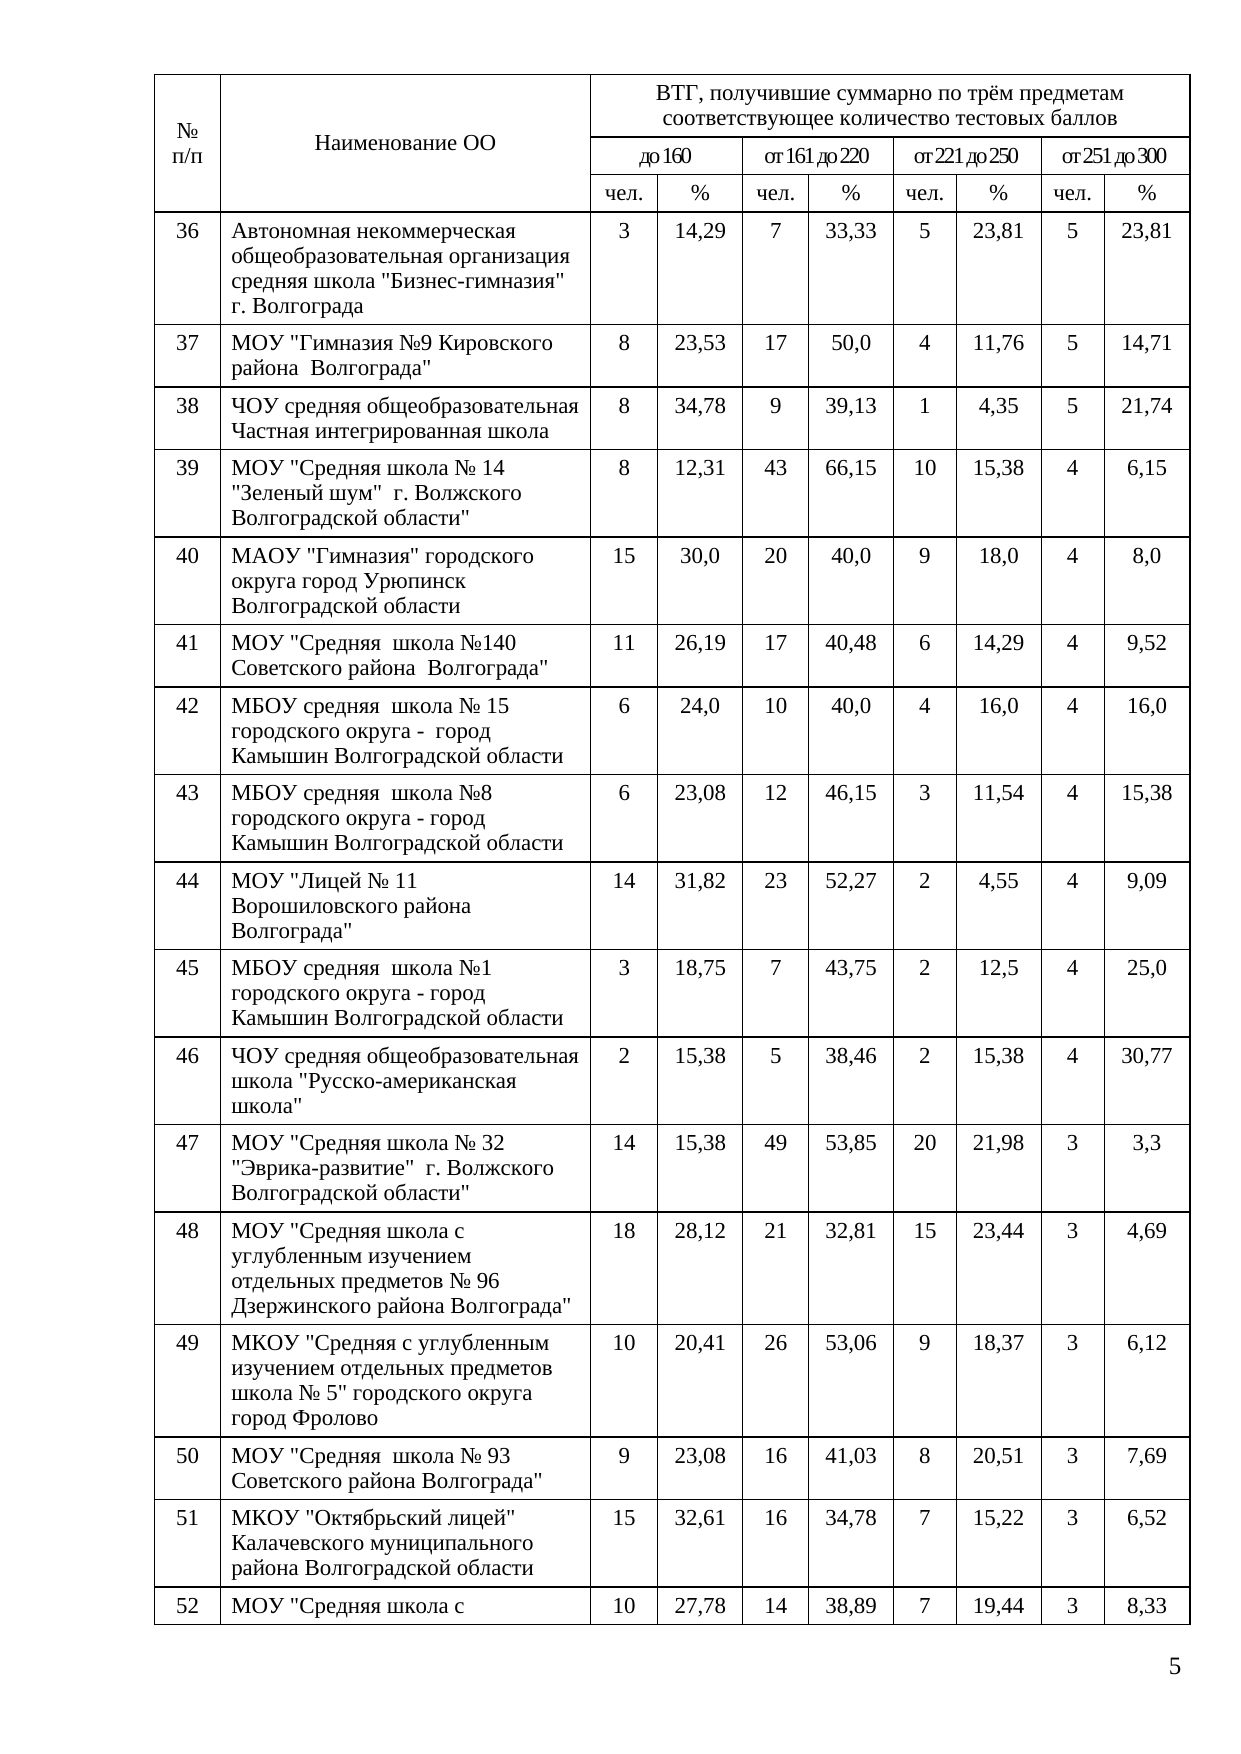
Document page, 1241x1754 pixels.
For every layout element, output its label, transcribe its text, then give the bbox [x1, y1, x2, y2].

table_cell 33,33 [809, 213, 893, 324]
table_cell 23,81 [957, 213, 1041, 324]
table_cell 24,0 [658, 688, 742, 774]
table_cell 8,33 [1105, 1588, 1189, 1624]
table_cell 34,78 [658, 388, 742, 449]
table_cell 23,08 [658, 1438, 742, 1499]
table_cell 3 [1042, 1125, 1104, 1211]
table_cell МКОУ "Средняя с углубленным изучением отдельных предметов школа № 5" городского округа город Фролово [221, 1325, 590, 1436]
table_cell 14,29 [658, 213, 742, 324]
table_cell 40 [155, 538, 220, 624]
table_cell 4 [1042, 863, 1104, 949]
table_cell 7 [894, 1588, 956, 1624]
table_cell 46,15 [809, 775, 893, 861]
table_cell 9 [591, 1438, 657, 1499]
table_cell % [1105, 175, 1189, 211]
table_cell 14,71 [1105, 325, 1189, 386]
table_cell 6 [894, 625, 956, 686]
table_cell 2 [894, 863, 956, 949]
table_cell МОУ "Средняя школа № 14 "Зеленый шум" г. Волжского Волгоградской области" [221, 450, 590, 536]
table_cell 38 [155, 388, 220, 449]
table_cell 11,76 [957, 325, 1041, 386]
table_cell 5 [894, 213, 956, 324]
table_cell 12,5 [957, 950, 1041, 1036]
table_cell 18,37 [957, 1325, 1041, 1436]
table_cell 25,0 [1105, 950, 1189, 1036]
table_header Наименование ОО [221, 75, 590, 211]
table_cell 48 [155, 1213, 220, 1324]
table_cell МОУ "Гимназия №9 Кировского района Волгограда" [221, 325, 590, 386]
table_cell 41 [155, 625, 220, 686]
table_cell 11,54 [957, 775, 1041, 861]
table_cell МОУ "Лицей № 11 Ворошиловского района Волгограда" [221, 863, 590, 949]
table_cell 4 [1042, 538, 1104, 624]
table_cell 40,0 [809, 688, 893, 774]
table_cell от 251 до 300 [1042, 138, 1189, 174]
table_cell 52 [155, 1588, 220, 1624]
table_cell 14 [591, 1125, 657, 1211]
table_cell 32,61 [658, 1500, 742, 1586]
table_cell МКОУ "Октябрьский лицей" Калачевского муниципального района Волгоградской области [221, 1500, 590, 1586]
table_cell 30,77 [1105, 1038, 1189, 1124]
table_cell 50,0 [809, 325, 893, 386]
table_cell 8 [894, 1438, 956, 1499]
table_cell 8 [591, 450, 657, 536]
table_cell 28,12 [658, 1213, 742, 1324]
table_cell 41,03 [809, 1438, 893, 1499]
table_cell 18,75 [658, 950, 742, 1036]
table_cell 19,44 [957, 1588, 1041, 1624]
table_cell 16 [743, 1438, 808, 1499]
table_cell 16,0 [1105, 688, 1189, 774]
table_header № п/п [155, 75, 220, 211]
table_cell 2 [894, 1038, 956, 1124]
table_cell 49 [155, 1325, 220, 1436]
table_cell МАОУ "Гимназия" городского округа город Урюпинск Волгоградской области [221, 538, 590, 624]
table_cell 3 [1042, 1588, 1104, 1624]
table_cell 4 [1042, 450, 1104, 536]
table_cell 49 [743, 1125, 808, 1211]
table_cell 9 [894, 538, 956, 624]
table_cell 18 [591, 1213, 657, 1324]
table_cell 23,81 [1105, 213, 1189, 324]
table_cell % [957, 175, 1041, 211]
table_cell 6 [591, 775, 657, 861]
table_cell 39 [155, 450, 220, 536]
table_cell 5 [1042, 213, 1104, 324]
table_cell 9 [894, 1325, 956, 1436]
table_cell 23,44 [957, 1213, 1041, 1324]
table_cell 3 [591, 213, 657, 324]
table_cell 4,35 [957, 388, 1041, 449]
table_cell % [658, 175, 742, 211]
table_cell 45 [155, 950, 220, 1036]
table_cell 3 [1042, 1438, 1104, 1499]
table_cell 27,78 [658, 1588, 742, 1624]
table_cell Автономная некоммерческая общеобразовательная организация средняя школа "Бизнес-гимназия" г. Волгограда [221, 213, 590, 324]
table_cell 3 [1042, 1213, 1104, 1324]
table_cell 43 [743, 450, 808, 536]
table_cell ЧОУ средняя общеобразовательная школа "Русско-американская школа" [221, 1038, 590, 1124]
table_cell 21 [743, 1213, 808, 1324]
table_cell 42 [155, 688, 220, 774]
table_cell 15,22 [957, 1500, 1041, 1586]
table_cell чел. [1042, 175, 1104, 211]
table_cell 21,98 [957, 1125, 1041, 1211]
table_cell от 221 до 250 [894, 138, 1041, 174]
table_cell 38,89 [809, 1588, 893, 1624]
table_cell ЧОУ средняя общеобразовательная Частная интегрированная школа [221, 388, 590, 449]
table_cell 21,74 [1105, 388, 1189, 449]
table_cell 39,13 [809, 388, 893, 449]
table_cell 52,27 [809, 863, 893, 949]
table_cell 5 [1042, 325, 1104, 386]
table_cell чел. [591, 175, 657, 211]
table_cell 10 [591, 1325, 657, 1436]
table_cell 38,46 [809, 1038, 893, 1124]
table_cell 66,15 [809, 450, 893, 536]
table_cell 31,82 [658, 863, 742, 949]
table_cell 4 [1042, 775, 1104, 861]
table_cell 23,08 [658, 775, 742, 861]
table_cell 5 [1042, 388, 1104, 449]
table_cell 4,69 [1105, 1213, 1189, 1324]
table_cell от 161 до 220 [743, 138, 893, 174]
table_cell 26,19 [658, 625, 742, 686]
table_cell 10 [743, 688, 808, 774]
table_cell 10 [591, 1588, 657, 1624]
table_cell 53,85 [809, 1125, 893, 1211]
table_cell 6,15 [1105, 450, 1189, 536]
table_cell 51 [155, 1500, 220, 1586]
table_cell МБОУ средняя школа №1 городского округа - город Камышин Волгоградской области [221, 950, 590, 1036]
table_cell 15,38 [658, 1038, 742, 1124]
table_cell 20,41 [658, 1325, 742, 1436]
table_cell 20 [743, 538, 808, 624]
table_cell 14 [591, 863, 657, 949]
table_cell 12 [743, 775, 808, 861]
table_cell 9 [743, 388, 808, 449]
table_cell 7 [743, 213, 808, 324]
table_cell 8,0 [1105, 538, 1189, 624]
table_cell 7,69 [1105, 1438, 1189, 1499]
table_cell 20,51 [957, 1438, 1041, 1499]
table_cell 7 [743, 950, 808, 1036]
table_cell чел. [894, 175, 956, 211]
table_cell МОУ "Средняя школа №140 Советского района Волгограда" [221, 625, 590, 686]
table_cell 6,12 [1105, 1325, 1189, 1436]
table_cell 9,52 [1105, 625, 1189, 686]
table_cell чел. [743, 175, 808, 211]
table_cell 15 [591, 1500, 657, 1586]
table_cell 23,53 [658, 325, 742, 386]
table_cell 15,38 [658, 1125, 742, 1211]
table_cell 17 [743, 625, 808, 686]
table_cell 4 [1042, 1038, 1104, 1124]
table_header ВТГ, получившие суммарно по трём предметам соответствующее количество тестовых баллов [591, 75, 1189, 136]
table_cell 15,38 [957, 1038, 1041, 1124]
table_cell 3,3 [1105, 1125, 1189, 1211]
table_cell 43,75 [809, 950, 893, 1036]
table_cell 4 [1042, 688, 1104, 774]
table_cell 32,81 [809, 1213, 893, 1324]
table_cell 4 [1042, 950, 1104, 1036]
table_cell 11 [591, 625, 657, 686]
table_cell 14 [743, 1588, 808, 1624]
table_cell 20 [894, 1125, 956, 1211]
table_cell 8 [591, 325, 657, 386]
table_cell 2 [894, 950, 956, 1036]
table_cell 6 [591, 688, 657, 774]
table_cell 10 [894, 450, 956, 536]
table_cell 4,55 [957, 863, 1041, 949]
table_cell 36 [155, 213, 220, 324]
table_cell до 160 [591, 138, 742, 174]
table_cell МОУ "Средняя школа с углубленным изучением отдельных предметов № 96 Дзержинского района Волгограда" [221, 1213, 590, 1324]
table_cell 26 [743, 1325, 808, 1436]
table_cell МОУ "Средняя школа № 93 Советского района Волгограда" [221, 1438, 590, 1499]
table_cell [221, 1588, 590, 1624]
table_cell 6,52 [1105, 1500, 1189, 1586]
table_cell 4 [1042, 625, 1104, 686]
table_cell 44 [155, 863, 220, 949]
table_cell 15,38 [1105, 775, 1189, 861]
table_cell 18,0 [957, 538, 1041, 624]
table_cell 2 [591, 1038, 657, 1124]
table_cell 5 [743, 1038, 808, 1124]
table_cell 14,29 [957, 625, 1041, 686]
table_cell 43 [155, 775, 220, 861]
table_cell МБОУ средняя школа №8 городского округа - город Камышин Волгоградской области [221, 775, 590, 861]
table_cell 23 [743, 863, 808, 949]
table_cell МБОУ средняя школа № 15 городского округа - город Камышин Волгоградской области [221, 688, 590, 774]
table_cell 7 [894, 1500, 956, 1586]
table_cell 15 [591, 538, 657, 624]
table_cell МОУ "Средняя школа № 32 "Эврика-развитие" г. Волжского Волгоградской области" [221, 1125, 590, 1211]
table_cell 15,38 [957, 450, 1041, 536]
table_cell 30,0 [658, 538, 742, 624]
table_cell 17 [743, 325, 808, 386]
table_cell 37 [155, 325, 220, 386]
table_cell 16,0 [957, 688, 1041, 774]
table_cell 9,09 [1105, 863, 1189, 949]
table_cell 40,48 [809, 625, 893, 686]
table_cell 4 [894, 688, 956, 774]
table_cell 40,0 [809, 538, 893, 624]
table_cell 16 [743, 1500, 808, 1586]
table_cell 34,78 [809, 1500, 893, 1586]
table_cell 15 [894, 1213, 956, 1324]
table_cell 47 [155, 1125, 220, 1211]
table_cell 4 [894, 325, 956, 386]
table_cell 3 [894, 775, 956, 861]
table_cell 3 [591, 950, 657, 1036]
table_cell 3 [1042, 1325, 1104, 1436]
table_cell 46 [155, 1038, 220, 1124]
table_cell 1 [894, 388, 956, 449]
table_cell 8 [591, 388, 657, 449]
table_cell 53,06 [809, 1325, 893, 1436]
table_cell 3 [1042, 1500, 1104, 1586]
table_cell 12,31 [658, 450, 742, 536]
table_cell 50 [155, 1438, 220, 1499]
table_cell % [809, 175, 893, 211]
